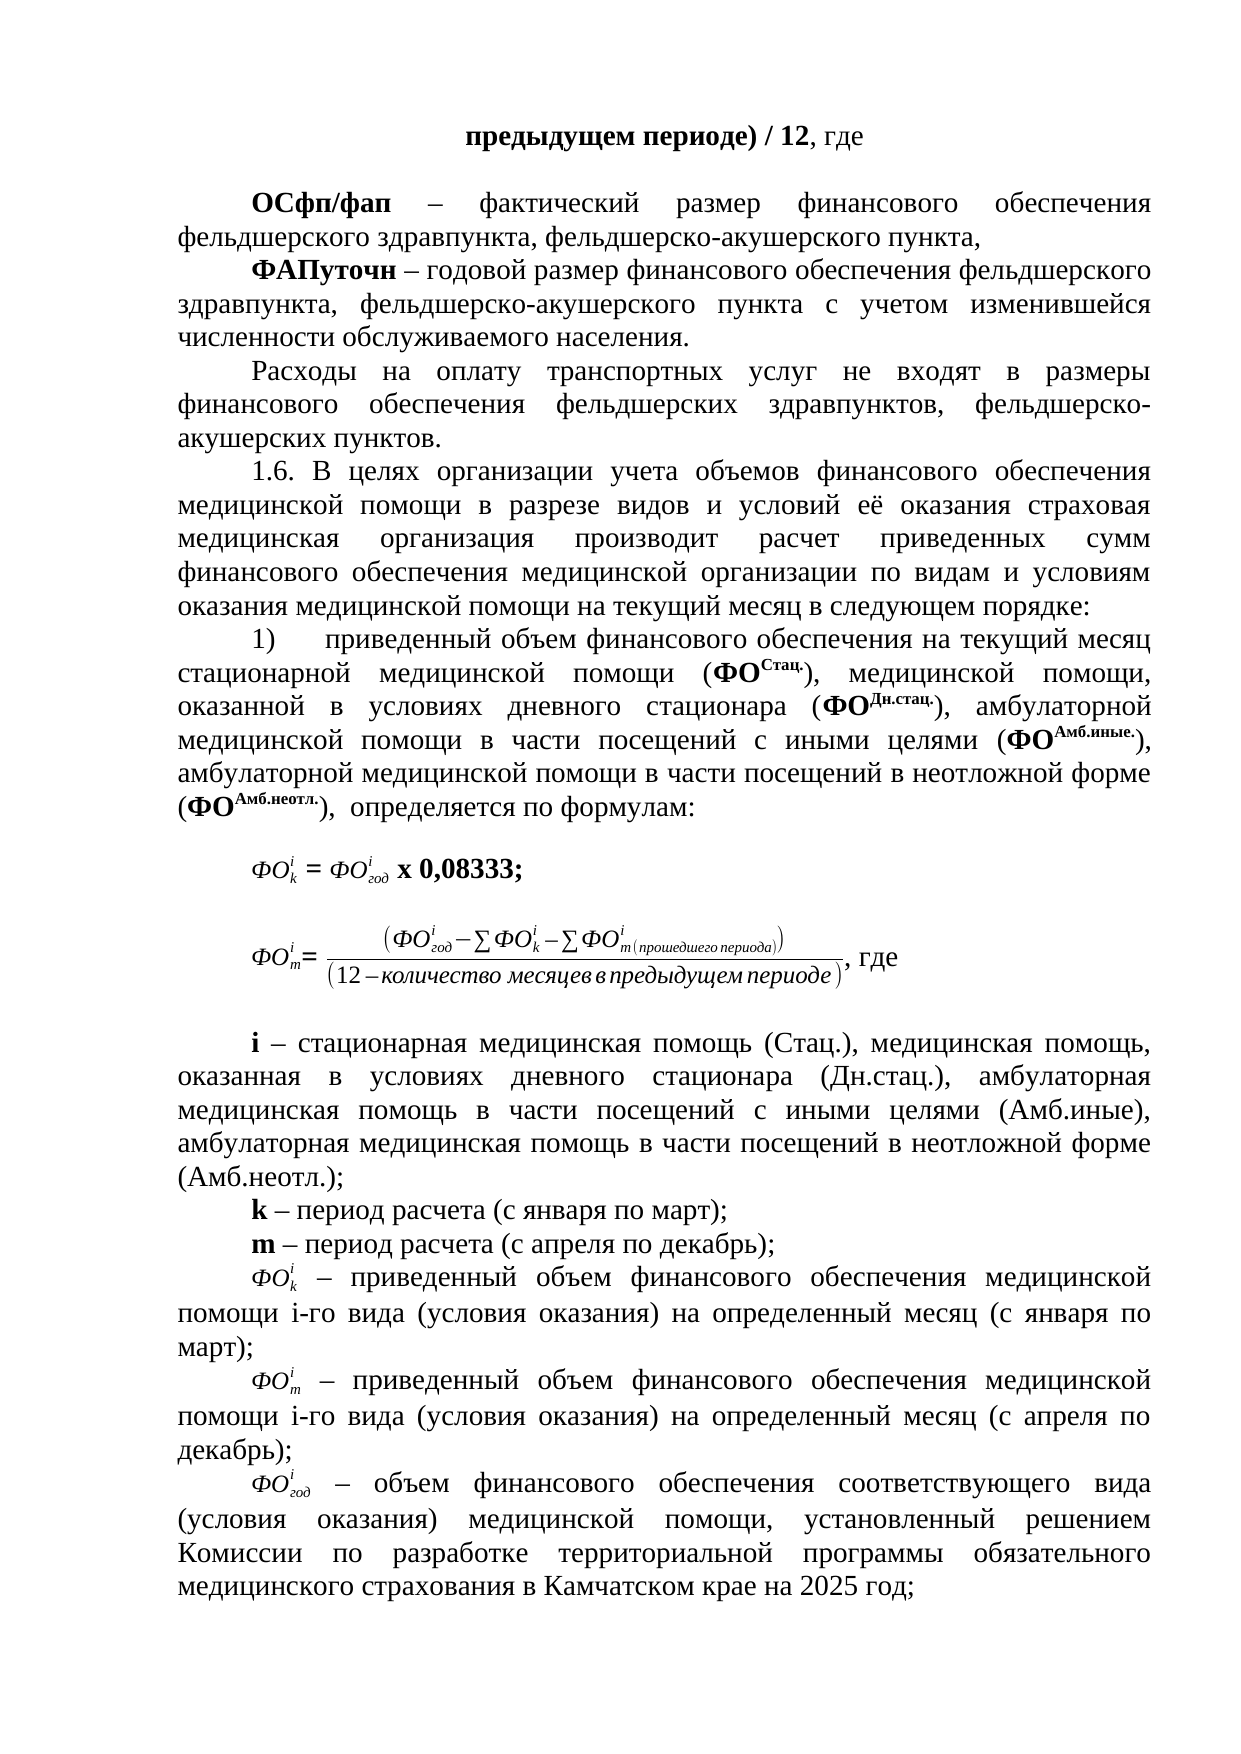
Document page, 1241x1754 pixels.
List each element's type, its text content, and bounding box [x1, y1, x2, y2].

list m – период расчета (с апреля по декабрь); [177, 1226, 1152, 1259]
list i – стационарная медицинская помощь (Стац.), медицинская помощь, оказанная в условиях дневного стационара (Дн.стац.), амбулаторная медицинская помощь в части посещений с иными целями (Амб.иные), амбулаторная медицинская помощь в части посещений в неотложной форме (Амб.неотл.); [177, 1025, 1152, 1192]
text ОСфп/фап – фактический размер финансового обеспечения фельдшерского здравпункта, фельдшерско-акушерского пункта, [177, 185, 1152, 252]
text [177, 118, 1152, 152]
list = , где [177, 921, 1152, 991]
list k – период расчета (с января по март); [177, 1192, 1152, 1226]
list приведенный объем финансового обеспечения на текущий месяц стационарной медицинской помощи (ФОСтац.), медицинской помощи, оказанной в условиях дневного стационара (ФОДн.стац.), амбулаторной медицинской помощи в части посещений с иными целями (ФОАмб.иные.), амбулаторной медицинской помощи в части посещений в неотложной форме (ФОАмб.неотл.), определяется по формулам: [177, 621, 1152, 822]
text 1.6. В целях организации учета объемов финансового обеспечения медицинской помощи в разрезе видов и условий её оказания страховая медицинская организация производит расчет приведенных сумм финансового обеспечения медицинской организации по видам и условиям оказания медицинской помощи на текущий месяц в следующем порядке: [177, 453, 1152, 621]
list = х 0,08333; [177, 851, 1152, 888]
list – приведенный объем финансового обеспечения медицинской помощи i-го вида (условия оказания) на определенный месяц (с января по март); [177, 1259, 1152, 1362]
list – приведенный объем финансового обеспечения медицинской помощи i-го вида (условия оказания) на определенный месяц (с апреля по декабрь); [177, 1362, 1152, 1465]
list – объем финансового обеспечения соответствующего вида (условия оказания) медицинской помощи, установленный решением Комиссии по разработке территориальной программы обязательного медицинского страхования в Камчатском крае на 2025 год; [177, 1465, 1152, 1602]
text ФАПуточн – годовой размер финансового обеспечения фельдшерского здравпункта, фельдшерско-акушерского пункта с учетом изменившейся численности обслуживаемого населения. [177, 252, 1152, 353]
text Расходы на оплату транспортных услуг не входят в размеры финансового обеспечения фельдшерских здравпунктов, фельдшерско-акушерских пунктов. [177, 353, 1152, 453]
